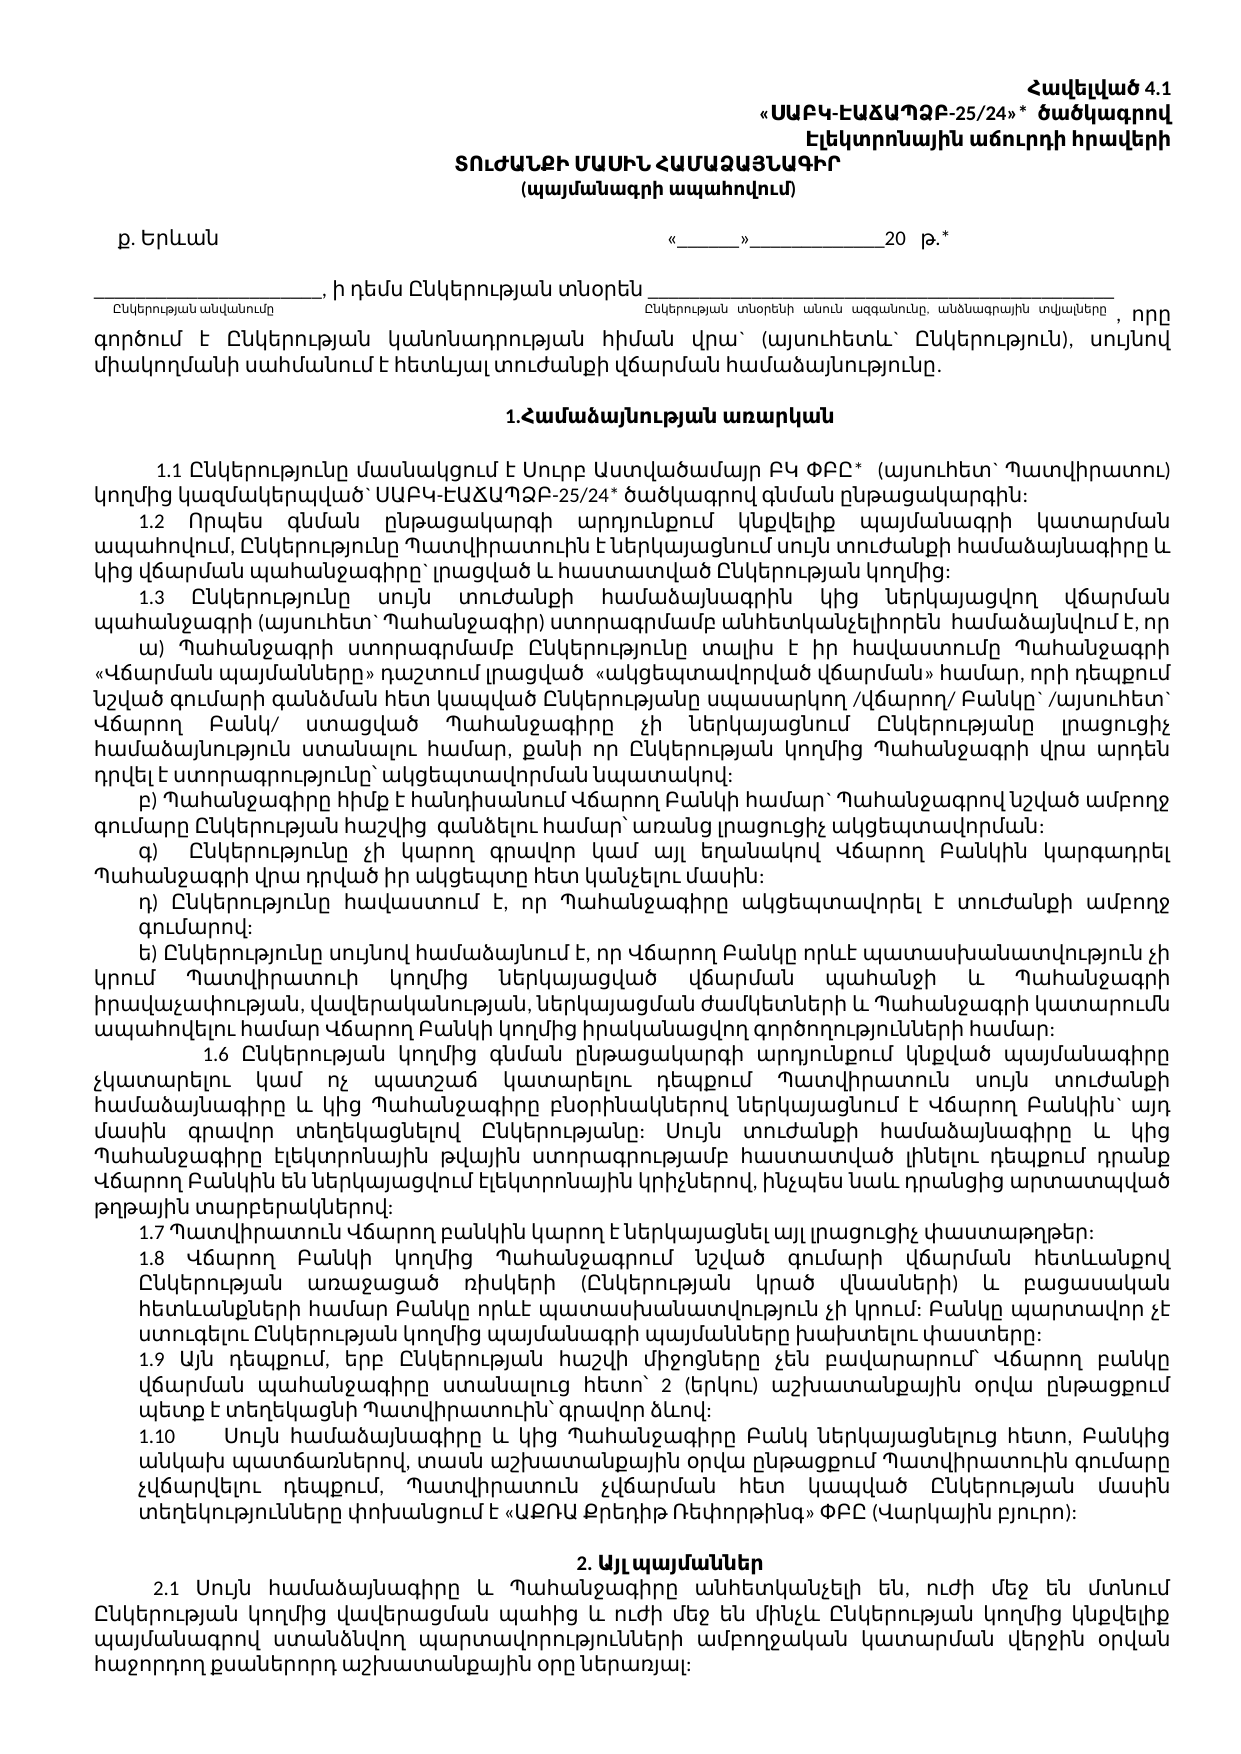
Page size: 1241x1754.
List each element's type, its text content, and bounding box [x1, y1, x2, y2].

text 2. Այլ պայմաններ [169, 1550, 1171, 1575]
text Ընկերության անվանումը Ընկերության տնօրենի անուն ազգանունը, անձնագրային տվյալները , որը գործում է Ընկերության կանոնադրության հիման վրա` (այսուհետև` Ընկերություն), սույնով միակողմանի սահմանում է հետևյալ տուժանքի վճարման համաձայնությունը. [94, 301, 1171, 377]
text 1.10 Սույն համաձայնագիրը և կից Պահանջագիրը Բանկ ներկայացնելուց հետո, Բանկից անկախ պատճառներով, տասն աշխատանքային օրվա ընթացքում Պատվիրատուին գումարը չվճարվելու դեպքում, Պատվիրատուն չվճարման հետ կապված Ընկերության մասին տեղեկությունները փոխանցում է «ԱՔՌԱ Քրեդիթ Ռեփորթինգ» ՓԲԸ (Վարկային բյուրո): [138, 1423, 1171, 1524]
text ա) Պահանջագրի ստորագրմամբ Ընկերությունը տալիս է իր հավաստումը Պահանջագրի «Վճարման պայմանները» դաշտում լրացված «ակցեպտավորված վճարման» համար, որի դեպքում նշված գումարի գանձման հետ կապված Ընկերությանը սպասարկող /վճարող/ Բանկը` /այսուհետ` Վճարող Բանկ/ ստացված Պահանջագիրը չի ներկայացնում Ընկերությանը լրացուցիչ համաձայնություն ստանալու համար, քանի որ Ընկերության կողմից Պահանջագրի վրա արդեն դրվել է ստորագրությունը՝ ակցեպտավորման նպատակով: [94, 635, 1171, 787]
text գ) Ընկերությունը չի կարող գրավոր կամ այլ եղանակով Վճարող Բանկին կարգադրել Պահանջագրի վրա դրված իր ակցեպտը հետ կանչելու մասին: [94, 838, 1171, 889]
text Հավելված 4.1 [94, 75, 1171, 100]
text 1.6 Ընկերության կողմից գնման ընթացակարգի արդյունքում կնքված պայմանագիրը չկատարելու կամ ոչ պատշաճ կատարելու դեպքում Պատվիրատուն սույն տուժանքի համաձայնագիրը և կից Պահանջագիրը բնօրինակներով ներկայացնում է Վճարող Բանկին` այդ մասին գրավոր տեղեկացնելով Ընկերությանը: Սույն տուժանքի համաձայնագիրը և կից Պահանջագիրը էլեկտրոնային թվային ստորագրությամբ հաստատված լինելու դեպքում դրանք Վճարող Բանկին են ներկայացվում էլեկտրոնային կրիչներով, ինչպես նաև դրանցից արտատպված թղթային տարբերակներով: [94, 1042, 1171, 1219]
text ՏՈւԺԱՆՔԻ ՄԱՍԻՆ ՀԱՄԱՁԱՅՆԱԳԻՐ [94, 151, 1171, 177]
text (պայմանագրի ապահովում) [94, 177, 1171, 199]
text ք. Երևան «______»_____________20 թ.* [94, 225, 1171, 250]
text ______________________, ի դեմս Ընկերության տնօրեն _____________________________________________ [94, 276, 1171, 301]
text դ) Ընկերությունը հավաստում է, որ Պահանջագիրը ակցեպտավորել է տուժանքի ամբողջ գումարով: [138, 889, 1171, 940]
text «ՍԱԲԿ-ԷԱՃԱՊՁԲ-25/24»* ծածկագրով [94, 100, 1171, 126]
text 1.9 Այն դեպքում, երբ Ընկերության հաշվի միջոցները չեն բավարարում՝ Վճարող բանկը վճարման պահանջագիրը ստանալուց հետո՝ 2 (երկու) աշխատանքային օրվա ընթացքում պետք է տեղեկացնի Պատվիրատուին՝ գրավոր ձևով: [138, 1347, 1171, 1423]
text Էլեկտրոնային աճուրդի հրավերի [94, 126, 1171, 151]
text բ) Պահանջագիրը հիմք է հանդիսանում Վճարող Բանկի համար` Պահանջագրով նշված ամբողջ գումարը Ընկերության հաշվից գանձելու համար՝ առանց լրացուցիչ ակցեպտավորման: [94, 787, 1171, 838]
text 1.1 Ընկերությունը մասնակցում է Սուրբ Աստվածամայր ԲԿ ՓԲԸ* (այսուհետ` Պատվիրատու) կողմից կազմակերպված` ՍԱԲԿ-ԷԱՃԱՊՁԲ-25/24* ծածկագրով գնման ընթացակարգին: [94, 457, 1171, 508]
text ե) Ընկերությունը սույնով համաձայնում է, որ Վճարող Բանկը որևէ պատասխանատվություն չի կրում Պատվիրատուի կողմից ներկայացված վճարման պահանջի և Պահանջագրի իրավաչափության, վավերականության, ներկայացման ժամկետների և Պահանջագրի կատարումն ապահովելու համար Վճարող Բանկի կողմից իրականացվող գործողությունների համար: [94, 940, 1171, 1042]
text 1.Համաձայնության առարկան [169, 403, 1171, 428]
text 2.1 Սույն համաձայնագիրը և Պահանջագիրը անհետկանչելի են, ուժի մեջ են մտնում Ընկերության կողմից վավերացման պահից և ուժի մեջ են մինչև Ընկերության կողմից կնքվելիք պայմանագրով ստանձնվող պարտավորությունների ամբողջական կատարման վերջին օրվան հաջորդող քսաներորդ աշխատանքային օրը ներառյալ: [94, 1575, 1171, 1677]
text 1.7 Պատվիրատուն Վճարող բանկին կարող է ներկայացնել այլ լրացուցիչ փաստաթղթեր: [138, 1219, 1171, 1245]
text 1.8 Վճարող Բանկի կողմից Պահանջագրում նշված գումարի վճարման հետևանքով Ընկերության առաջացած ռիսկերի (Ընկերության կրած վնասների) և բացասական հետևանքների համար Բանկը որևէ պատասխանատվություն չի կրում: Բանկը պարտավոր չէ ստուգելու Ընկերության կողմից պայմանագրի պայմանները խախտելու փաստերը: [138, 1245, 1171, 1347]
text 1.3 Ընկերությունը սույն տուժանքի համաձայնագրին կից ներկայացվող վճարման պահանջագրի (այսուհետ` Պահանջագիր) ստորագրմամբ անհետկանչելիորեն համաձայնվում է, որ [94, 584, 1171, 635]
text 1.2 Որպես գնման ընթացակարգի արդյունքում կնքվելիք պայմանագրի կատարման ապահովում, Ընկերությունը Պատվիրատուին է ներկայացնում սույն տուժանքի համաձայնագիրը և կից վճարման պահանջագիրը` լրացված և հաստատված Ընկերության կողմից: [94, 508, 1171, 584]
